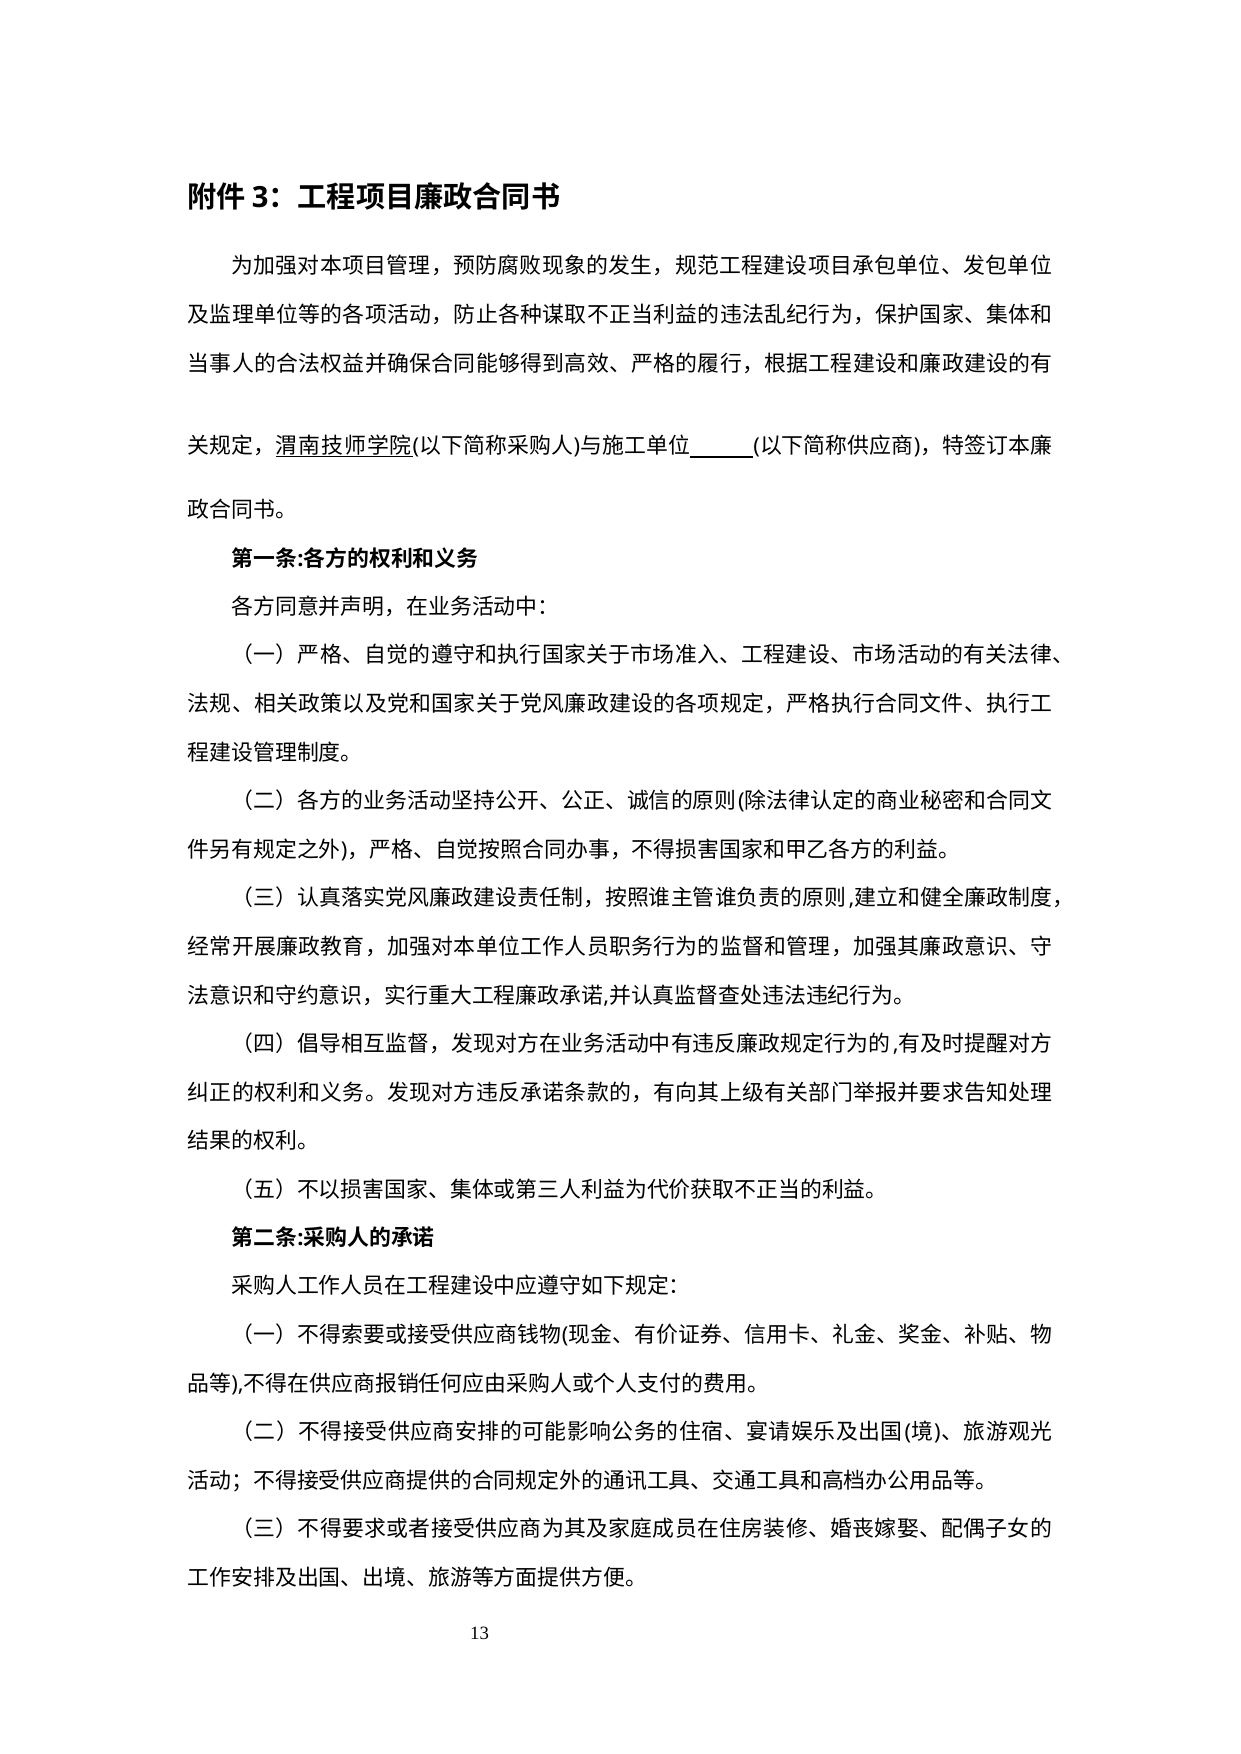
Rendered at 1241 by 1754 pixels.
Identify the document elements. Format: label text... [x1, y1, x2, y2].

text （一）严格、自觉的遵守和执行国家关于市场准入、工程建设、市场活动的有关法律、法规、相关政策以及党和国家关于党风廉政建设的各项规定，严格执行合同文件、执行工程建设管理制度。 [187, 637, 1053, 767]
text （一）不得索要或接受供应商钱物(现金、有价证券、信用卡、礼金、奖金、补贴、物品等),不得在供应商报销任何应由采购人或个人支付的费用。 [187, 1316, 1053, 1398]
text 第二条:采购人的承诺 [187, 1220, 1053, 1252]
text （三）不得要求或者接受供应商为其及家庭成员在住房装修、婚丧嫁娶、配偶子女的工作安排及出国、出境、旅游等方面提供方便。 [187, 1511, 1053, 1592]
text 各方同意并声明，在业务活动中： [187, 588, 1053, 621]
text （三）认真落实党风廉政建设责任制，按照谁主管谁负责的原则,建立和健全廉政制度，经常开展廉政教育，加强对本单位工作人员职务行为的监督和管理，加强其廉政意识、守法意识和守约意识，实行重大工程廉政承诺,并认真监督查处违法违纪行为。 [187, 880, 1053, 1010]
text （二）各方的业务活动坚持公开、公正、诚信的原则(除法律认定的商业秘密和合同文件另有规定之外)，严格、自觉按照合同办事，不得损害国家和甲乙各方的利益。 [187, 783, 1053, 864]
text （二）不得接受供应商安排的可能影响公务的住宿、宴请娱乐及出国(境)、旅游观光活动；不得接受供应商提供的合同规定外的通讯工具、交通工具和高档办公用品等。 [187, 1413, 1053, 1495]
text （五）不以损害国家、集体或第三人利益为代价获取不正当的利益。 [187, 1171, 1053, 1204]
text 采购人工作人员在工程建设中应遵守如下规定： [187, 1268, 1053, 1301]
text （四）倡导相互监督，发现对方在业务活动中有违反廉政规定行为的,有及时提醒对方纠正的权利和义务。发现对方违反承诺条款的，有向其上级有关部门举报并要求告知处理结果的权利。 [187, 1026, 1053, 1156]
text 附件3：工程项目廉政合同书 [187, 162, 1053, 227]
text 第一条:各方的权利和义务 [187, 540, 1053, 573]
text 为加强对本项目管理，预防腐败现象的发生，规范工程建设项目承包单位、发包单位及监理单位等的各项活动，防止各种谋取不正当利益的违法乱纪行为，保护国家、集体和当事人的合法权益并确保合同能够得到高效、严格的履行，根据工程建设和廉政建设的有关规定，渭南技师学院(以下简称采购人)与施工单位 (以下简称供应商)，特签订本廉政合同书。 [187, 248, 1053, 524]
